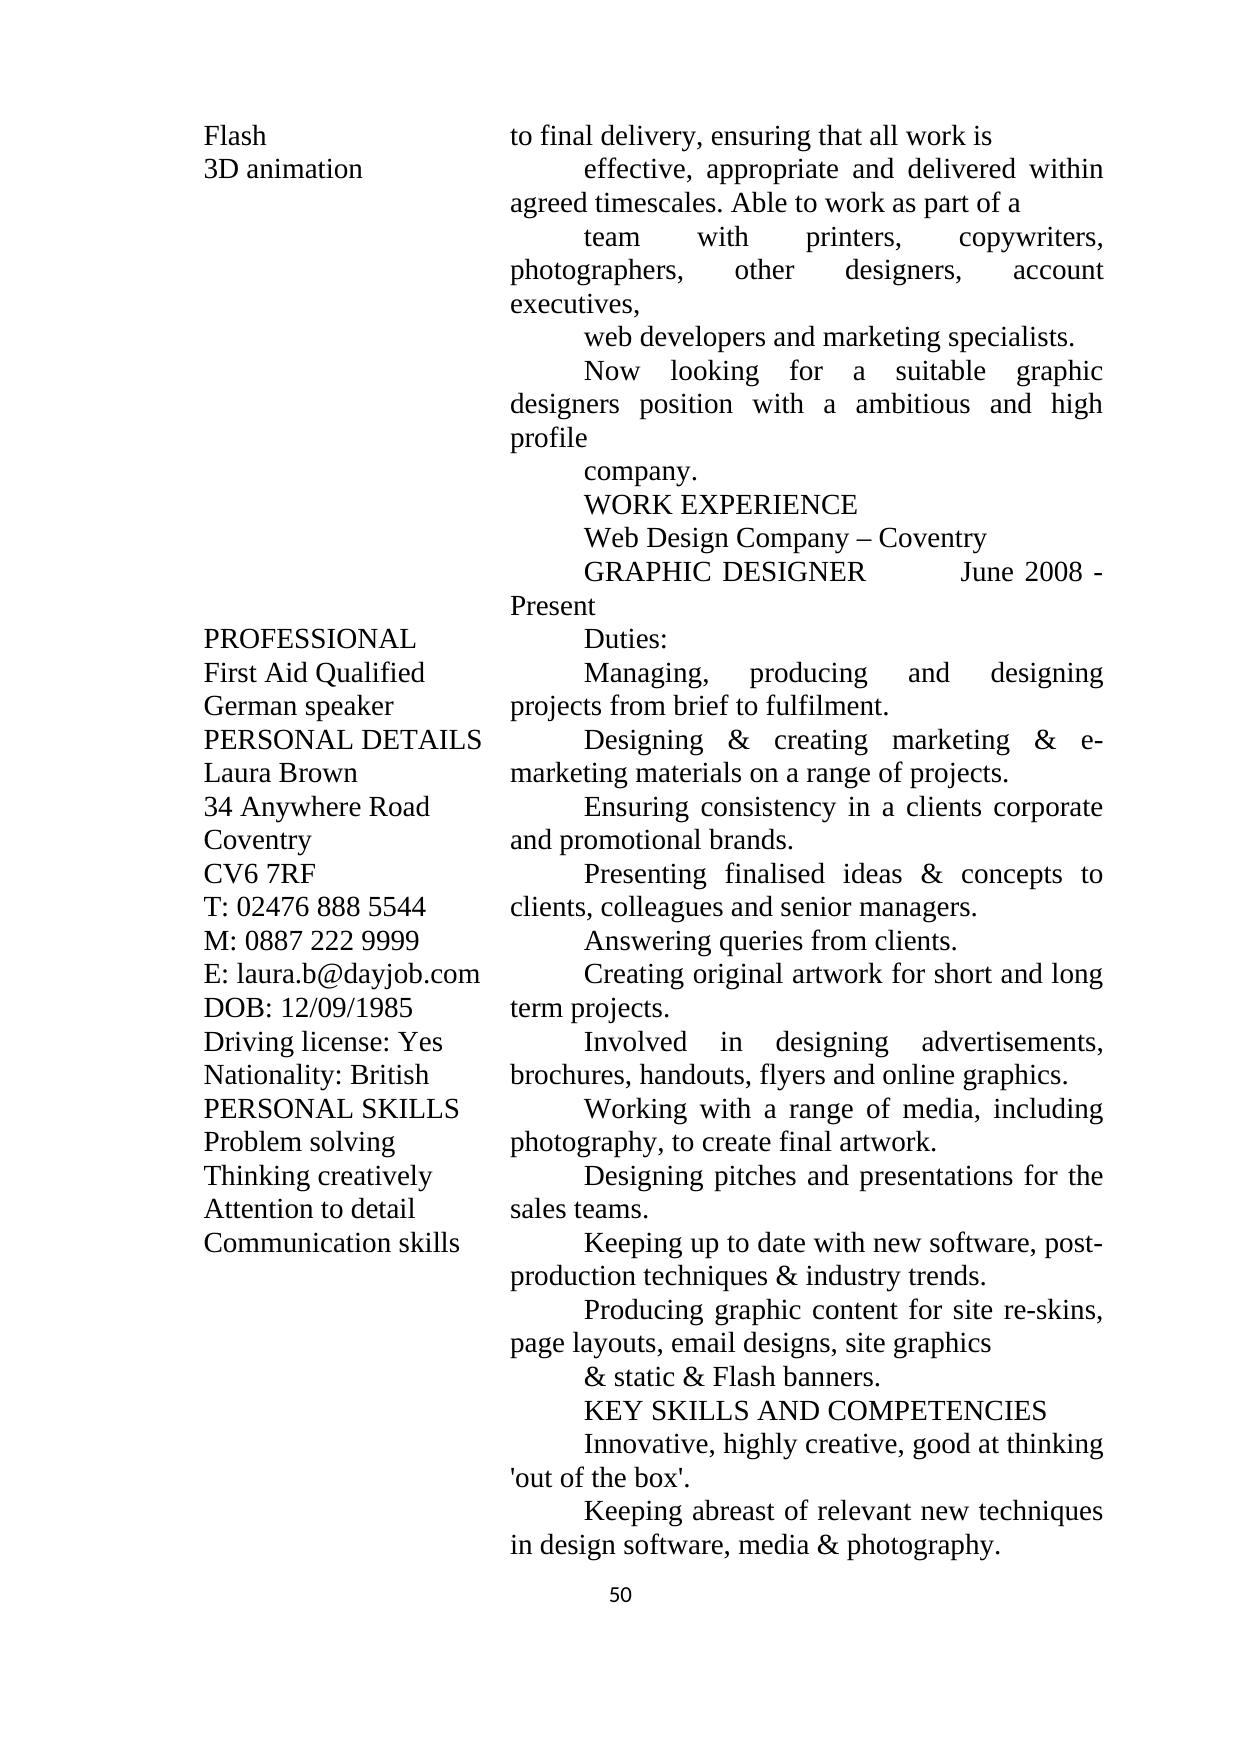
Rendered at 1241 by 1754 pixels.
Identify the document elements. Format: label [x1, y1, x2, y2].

table_header [499, 118, 1115, 621]
table_cell [499, 621, 1115, 1560]
table_header [118, 118, 498, 621]
table_cell [118, 621, 498, 1560]
